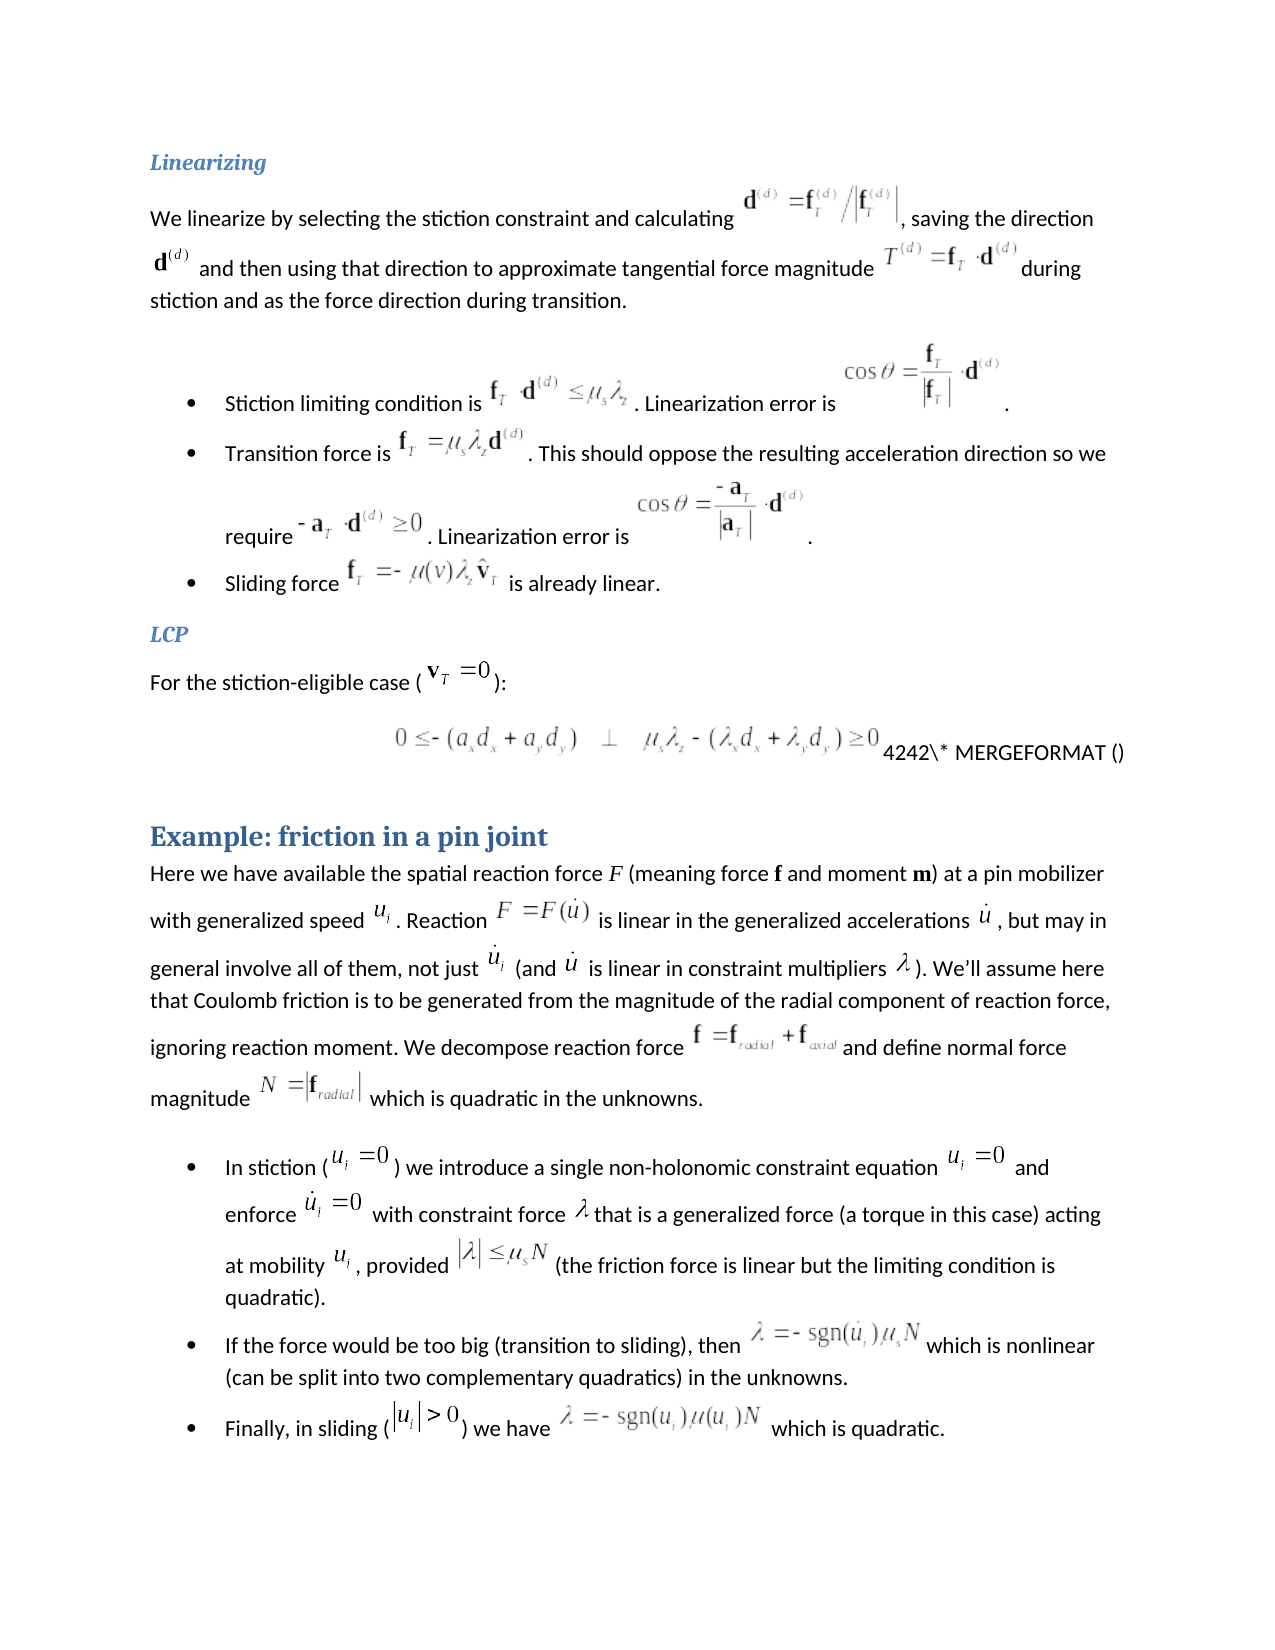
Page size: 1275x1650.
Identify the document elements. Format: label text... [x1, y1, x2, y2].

subtitle Example: friction in a pin joint [150, 821, 1125, 854]
text Here we have available the spatial reaction force F (meaning force f and moment m) at a pin mobilizer with generalized speed . Reaction is linear in the generalized accelerations , but may in general involve all of them, not just (and is linear in constraint multipliers ). We’ll assume here that Coulomb friction is to be generated from the magnitude of the radial component of reaction force, ignoring reaction moment. We decompose reaction force and define normal force magnitude which is quadratic in the unknowns. [150, 859, 1125, 1113]
list Transition force is . This should oppose the resulting acceleration direction so we require. Linearization error is . [187, 422, 1125, 550]
list In stiction () we introduce a single non-holonomic constraint equation and enforce with constraint force that is a generalized force (a torque in this case) acting at mobility , provided (the friction force is linear but the limiting condition is quadratic). [187, 1138, 1125, 1312]
text We linearize by selecting the stiction constraint and calculating , saving the direction and then using that direction to approximate tangential force magnitude during stiction and as the force direction during transition. [150, 180, 1125, 314]
subtitle LCP [150, 622, 1125, 648]
text For the stiction-eligible case (): [150, 652, 1125, 696]
list If the force would be too big (transition to sliding), then which is nonlinear (can be split into two complementary quadratics) in the unknowns. [187, 1316, 1125, 1391]
list Stiction limiting condition is . Linearization error is . [187, 339, 1125, 417]
list Finally, in sliding () we have which is quadratic. [187, 1395, 1125, 1442]
list Sliding force is already linear. [187, 554, 1125, 597]
subtitle Linearizing [150, 150, 1125, 176]
